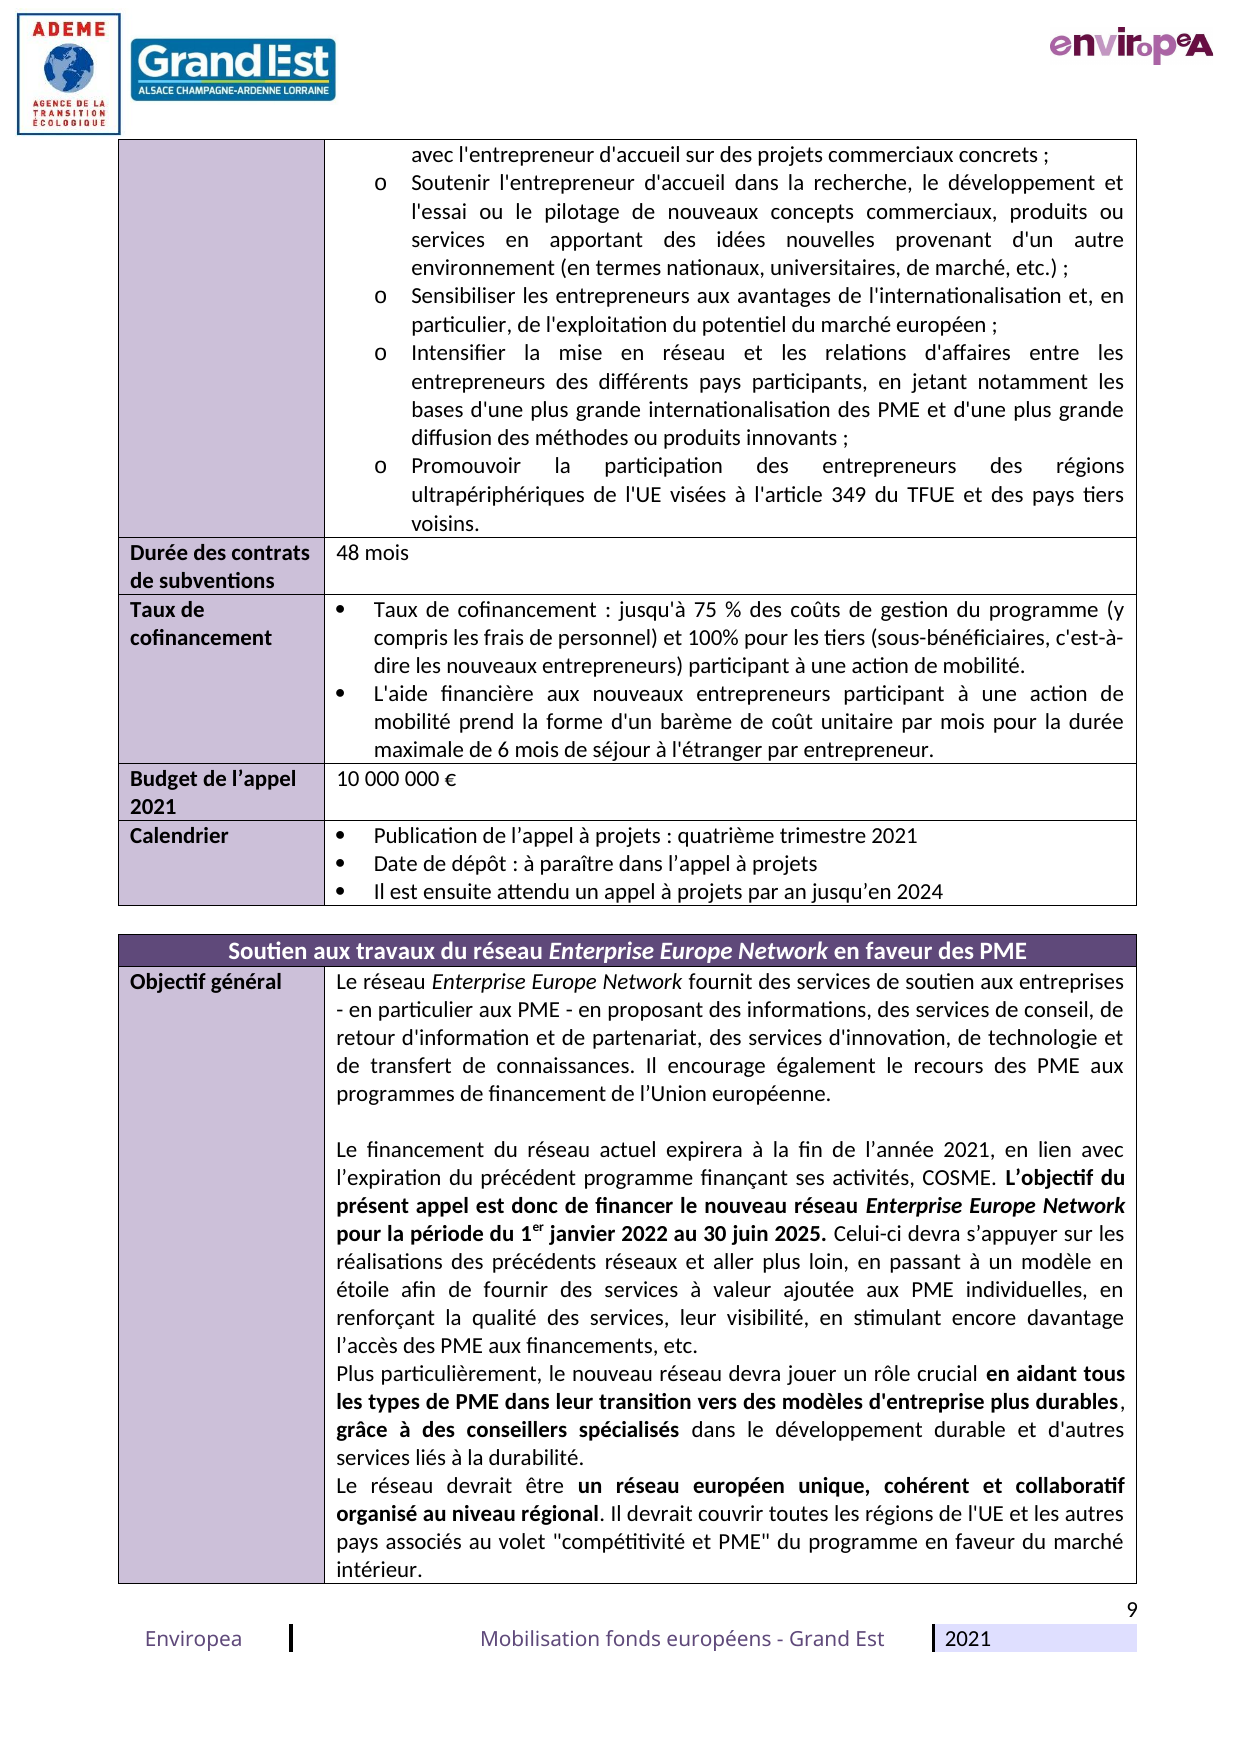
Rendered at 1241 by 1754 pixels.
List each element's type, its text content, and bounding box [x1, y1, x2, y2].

picture [1050, 27, 1214, 65]
table_cell Publication de l’appel à projets : quatrième trimestre 2021 Date de dépôt : à paraître dans l’appel à projets Il est ensuite attendu un appel à projets par an jusqu’en 2024 [325, 821, 1136, 905]
table_cell 10 000 000 € [325, 764, 1136, 820]
table_cell Le réseau Enterprise Europe Network fournit des services de soutien aux entreprises - en particulier aux PME - en proposant des informations, des services de conseil, de retour d'information et de partenariat, des services d'innovation, de technologie et de transfert de connaissances. Il encourage également le recours des PME aux programmes de financement de l’Union européenne. Le financement du réseau actuel expirera à la fin de l’année 2021, en lien avec l’expiration du précédent programme finançant ses activités, COSME. L’objectif du présent appel est donc de financer le nouveau réseau Enterprise Europe Network pour la période du 1er janvier 2022 au 30 juin 2025. Celui-ci devra s’appuyer sur les réalisations des précédents réseaux et aller plus loin, en passant à un modèle en étoile afin de fournir des services à valeur ajoutée aux PME individuelles, en renforçant la qualité des services, leur visibilité, en stimulant encore davantage l’accès des PME aux financements, etc. Plus particulièrement, le nouveau réseau devra jouer un rôle crucial en aidant tous les types de PME dans leur transition vers des modèles d'entreprise plus durables, grâce à des conseillers spécialisés dans le développement durable et d'autres services liés à la durabilité. Le réseau devrait être un réseau européen unique, cohérent et collaboratif organisé au niveau régional. Il devrait couvrir toutes les régions de l'UE et les autres pays associés au volet "compétitivité et PME" du programme en faveur du marché intérieur. [325, 967, 1136, 1583]
table_cell 48 mois [325, 538, 1136, 594]
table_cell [325, 140, 1136, 537]
table_header Soutien aux travaux du réseau Enterprise Europe Network en faveur des PME [119, 935, 1136, 966]
table_cell Objectif général [119, 967, 324, 1583]
picture [3, 8, 339, 139]
table_cell Taux de cofinancement : jusqu'à 75 % des coûts de gestion du programme (y compris les frais de personnel) et 100% pour les tiers (sous-bénéficiaires, c'est-à-dire les nouveaux entrepreneurs) participant à une action de mobilité. L'aide financière aux nouveaux entrepreneurs participant à une action de mobilité prend la forme d'un barème de coût unitaire par mois pour la durée maximale de 6 mois de séjour à l'étranger par entrepreneur. [325, 595, 1136, 763]
table_cell Durée des contrats de subventions [119, 538, 324, 594]
table_cell Budget de l’appel 2021 [119, 764, 324, 820]
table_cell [119, 140, 324, 537]
table_cell Taux de cofinancement [119, 595, 324, 763]
table_cell Calendrier [119, 821, 324, 905]
